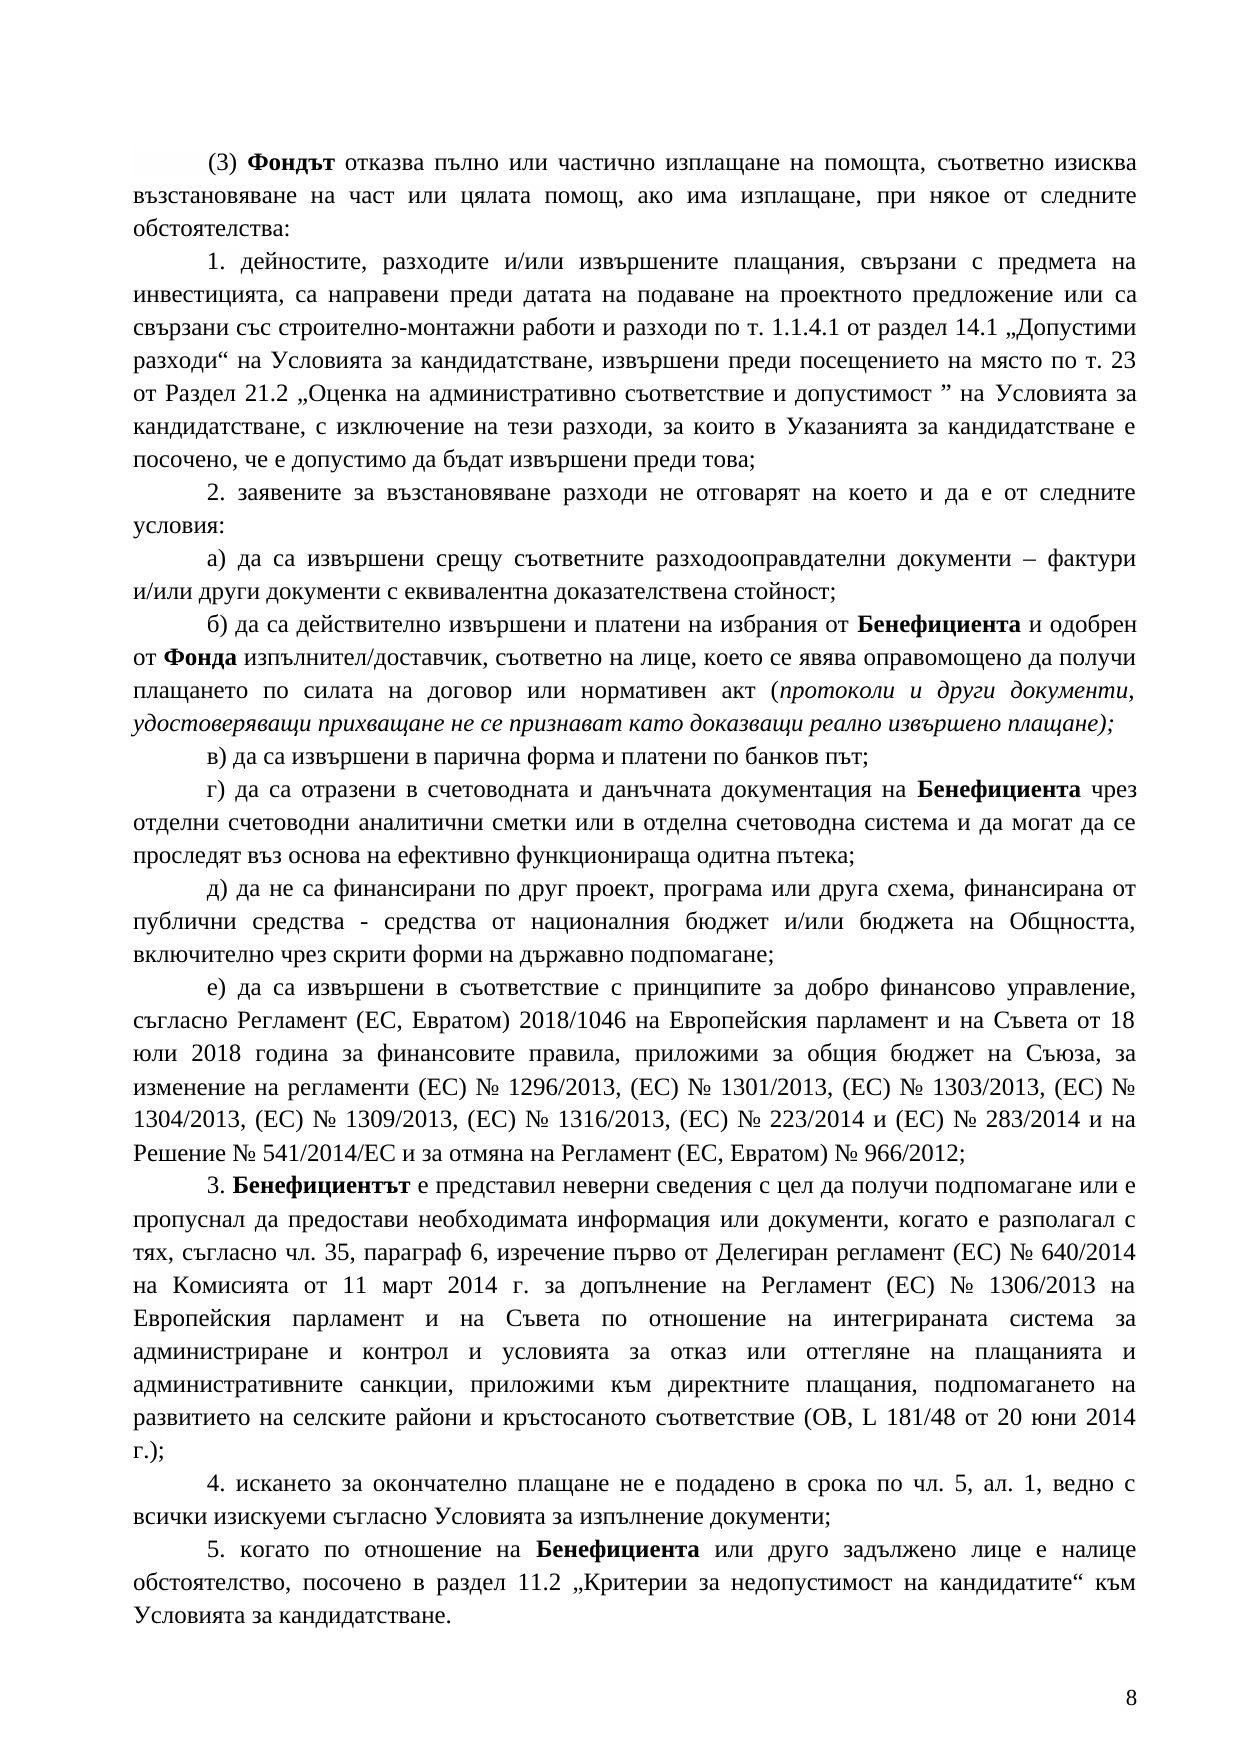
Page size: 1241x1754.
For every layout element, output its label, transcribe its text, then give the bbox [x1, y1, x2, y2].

text 5. когато по отношение на Бенефициента или друго задължено лице е налице обстоятелство, посочено в раздел 11.2 „Критерии за недопустимост на кандидатите“ към Условията за кандидатстване. [133, 1534, 1137, 1629]
text г) да са отразени в счетоводната и данъчната документация на Бенефициента чрез отделни счетоводни аналитични сметки или в отделна счетоводна система и да могат да се проследят въз основа на ефективно функционираща одитна пътека; [133, 774, 1137, 869]
text в) да са извършени в парична форма и платени по банков път; [133, 741, 1137, 770]
text 2. заявените за възстановяване разходи не отговарят на което и да е от следните условия: [133, 477, 1137, 539]
text б) да са действително извършени и платени на избрания от Бенефициента и одобрен от Фонда изпълнител/доставчик, съответно на лице, което се явява оправомощено да получи плащането по силата на договор или нормативен акт (протоколи и други документи, удостоверяващи прихващане не се признават като доказващи реално извършено плащане); [133, 609, 1137, 737]
text 1. дейностите, разходите и/или извършените плащания, свързани с предмета на инвестицията, са направени преди датата на подаване на проектното предложение или са свързани със строително-монтажни работи и разходи по т. 1.1.4.1 от раздел 14.1 „Допустими разходи“ на Условията за кандидатстване, извършени преди посещението на място по т. 23 от Раздел 21.2 „Оценка на административно съответствие и допустимост ” на Условията за кандидатстване, с изключение на тези разходи, за които в Указанията за кандидатстване е посочено, че е допустимо да бъдат извършени преди това; [133, 246, 1137, 473]
text 4. искането за окончателно плащане не е подадено в срока по чл. 5, ал. 1, ведно с всички изискуеми съгласно Условията за изпълнение документи; [133, 1468, 1137, 1529]
text е) да са извършени в съответствие с принципите за добро финансово управление, съгласно Регламент (ЕС, Евратом) 2018/1046 на Европейския парламент и на Съвета от 18 юли 2018 година за финансовите правила, приложими за общия бюджет на Съюза, за изменение на регламенти (ЕС) № 1296/2013, (ЕС) № 1301/2013, (ЕС) № 1303/2013, (ЕС) № 1304/2013, (ЕС) № 1309/2013, (ЕС) № 1316/2013, (ЕС) № 223/2014 и (ЕС) № 283/2014 и на Решение № 541/2014/ЕС и за отмяна на Регламент (ЕС, Евратом) № 966/2012; [133, 972, 1137, 1166]
text д) да не са финансирани по друг проект, програма или друга схема, финансирана от публични средства - средства от националния бюджет и/или бюджета на Общността, включително чрез скрити форми на държавно подпомагане; [133, 873, 1137, 968]
text (3) Фондът отказва пълно или частично изплащане на помощта, съответно изисква възстановяване на част или цялата помощ, ако има изплащане, при някое от следните обстоятелства: [133, 147, 1137, 242]
text а) да са извършени срещу съответните разходооправдателни документи – фактури и/или други документи с еквивалентна доказателствена стойност; [133, 543, 1137, 605]
